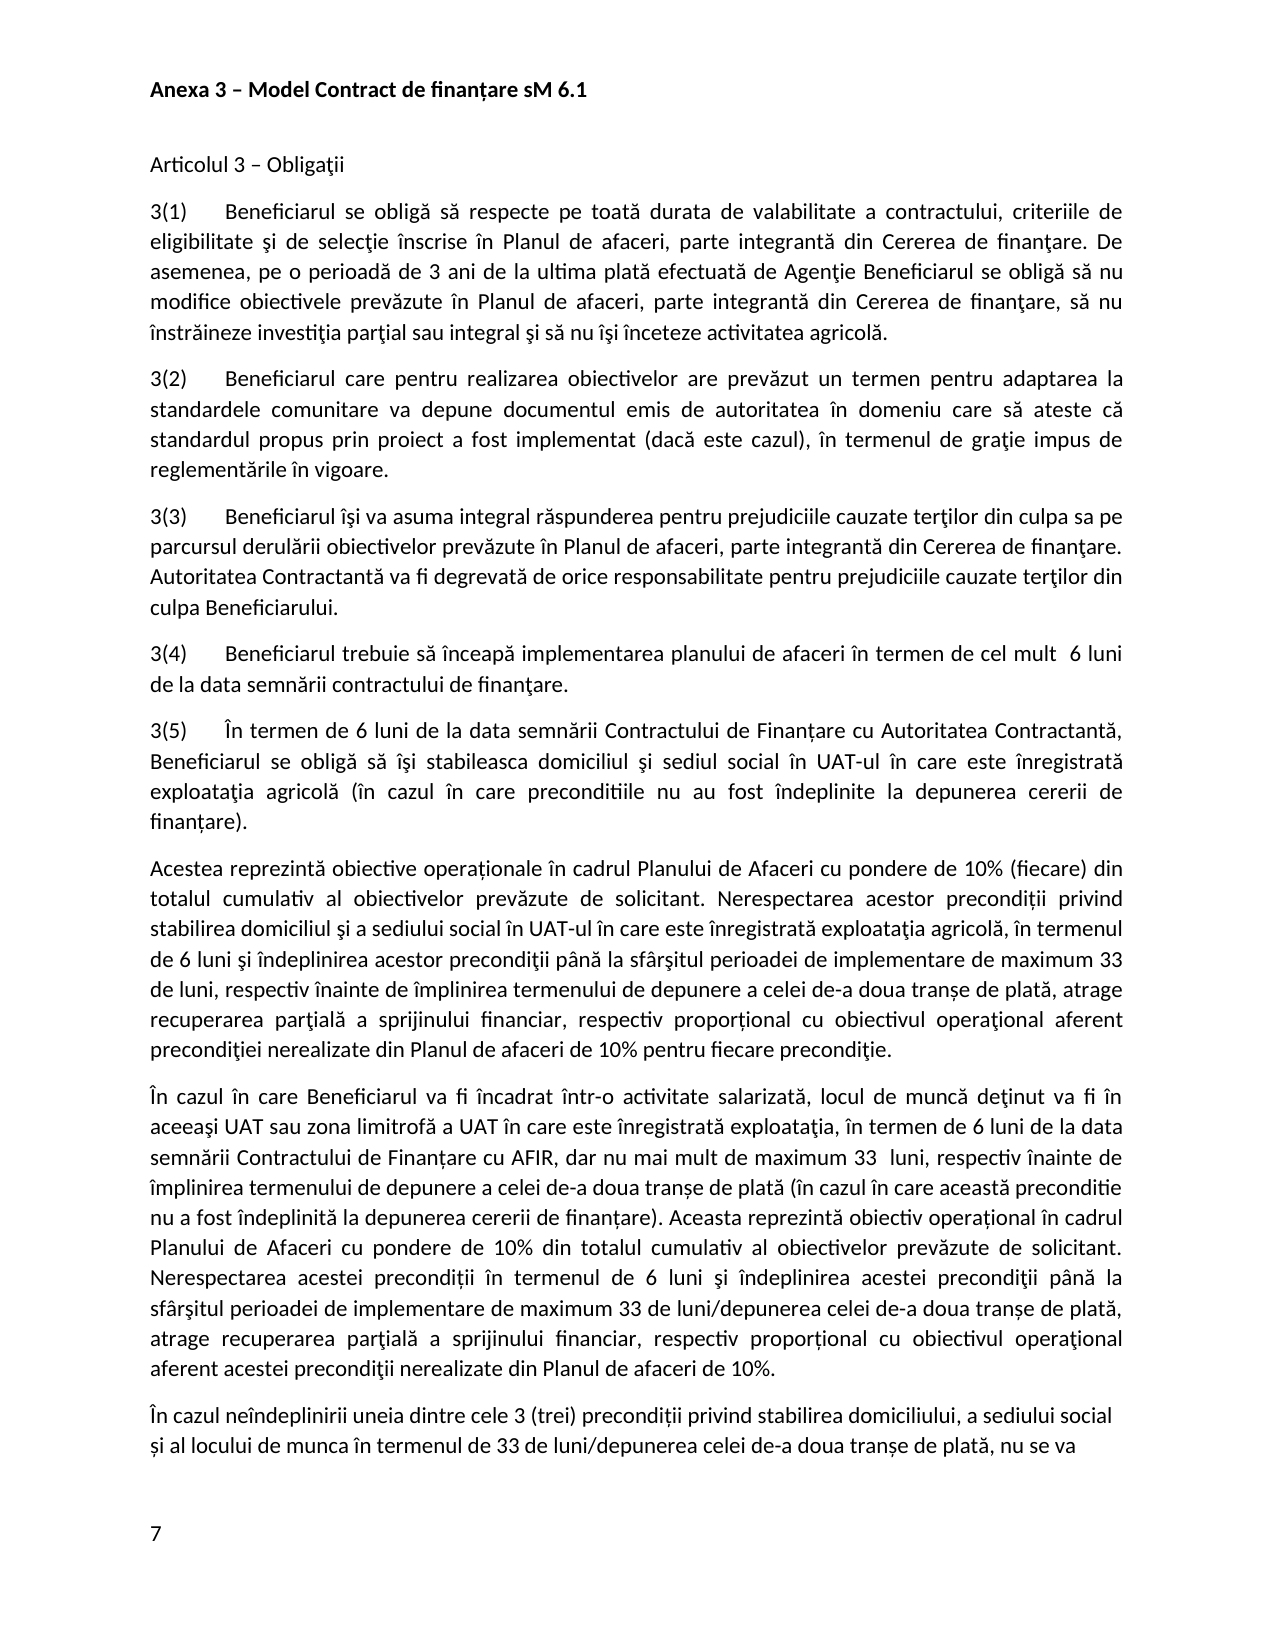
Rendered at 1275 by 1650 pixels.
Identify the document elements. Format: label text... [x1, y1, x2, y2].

text Articolul 3 – Obligaţii [150, 150, 1125, 178]
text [150, 1401, 1125, 1459]
text 3(4) Beneficiarul trebuie să înceapă implementarea planului de afaceri în termen de cel mult 6 luni de la data semnării contractului de finanţare. [150, 639, 1125, 698]
text 3(2) Beneficiarul care pentru realizarea obiectivelor are prevăzut un termen pentru adaptarea la standardele comunitare va depune documentul emis de autoritatea în domeniu care să ateste că standardul propus prin proiect a fost implementat (dacă este cazul), în termenul de graţie impus de reglementările în vigoare. [150, 364, 1125, 483]
text Acestea reprezintă obiective operaționale în cadrul Planului de Afaceri cu pondere de 10% (fiecare) din totalul cumulativ al obiectivelor prevăzute de solicitant. Nerespectarea acestor precondiții privind stabilirea domiciliul şi a sediului social în UAT-ul în care este înregistrată exploataţia agricolă, în termenul de 6 luni şi îndeplinirea acestor precondiţii până la sfârşitul perioadei de implementare de maximum 33 de luni, respectiv înainte de împlinirea termenului de depunere a celei de-a doua tranșe de plată, atrage recuperarea parţială a sprijinului financiar, respectiv proporțional cu obiectivul operaţional aferent precondiţiei nerealizate din Planul de afaceri de 10% pentru fiecare precondiţie. [150, 854, 1125, 1063]
text În cazul în care Beneficiarul va fi încadrat într-o activitate salarizată, locul de muncă deţinut va fi în aceeaşi UAT sau zona limitrofă a UAT în care este înregistrată exploataţia, în termen de 6 luni de la data semnării Contractului de Finanțare cu AFIR, dar nu mai mult de maximum 33 luni, respectiv înainte de împlinirea termenului de depunere a celei de-a doua tranșe de plată (în cazul în care această preconditie nu a fost îndeplinită la depunerea cererii de finanțare). Aceasta reprezintă obiectiv operațional în cadrul Planului de Afaceri cu pondere de 10% din totalul cumulativ al obiectivelor prevăzute de solicitant. Nerespectarea acestei precondiții în termenul de 6 luni şi îndeplinirea acestei precondiţii până la sfârşitul perioadei de implementare de maximum 33 de luni/depunerea celei de-a doua tranșe de plată, atrage recuperarea parţială a sprijinului financiar, respectiv proporțional cu obiectivul operaţional aferent acestei precondiţii nerealizate din Planul de afaceri de 10%. [150, 1082, 1125, 1382]
text 3(3) Beneficiarul îşi va asuma integral răspunderea pentru prejudiciile cauzate terţilor din culpa sa pe parcursul derulării obiectivelor prevăzute în Planul de afaceri, parte integrantă din Cererea de finanţare. Autoritatea Contractantă va fi degrevată de orice responsabilitate pentru prejudiciile cauzate terţilor din culpa Beneficiarului. [150, 502, 1125, 621]
text 3(1) Beneficiarul se obligă să respecte pe toată durata de valabilitate a contractului, criteriile de eligibilitate şi de selecţie înscrise în Planul de afaceri, parte integrantă din Cererea de finanţare. De asemenea, pe o perioadă de 3 ani de la ultima plată efectuată de Agenţie Beneficiarul se obligă să nu modifice obiectivele prevăzute în Planul de afaceri, parte integrantă din Cererea de finanţare, să nu înstrăineze investiţia parţial sau integral şi să nu îşi înceteze activitatea agricolă. [150, 197, 1125, 346]
text 3(5) În termen de 6 luni de la data semnării Contractului de Finanțare cu Autoritatea Contractantă, Beneficiarul se obligă să îşi stabileasca domiciliul şi sediul social în UAT-ul în care este înregistrată exploataţia agricolă (în cazul în care preconditiile nu au fost îndeplinite la depunerea cererii de finanțare). [150, 717, 1125, 835]
